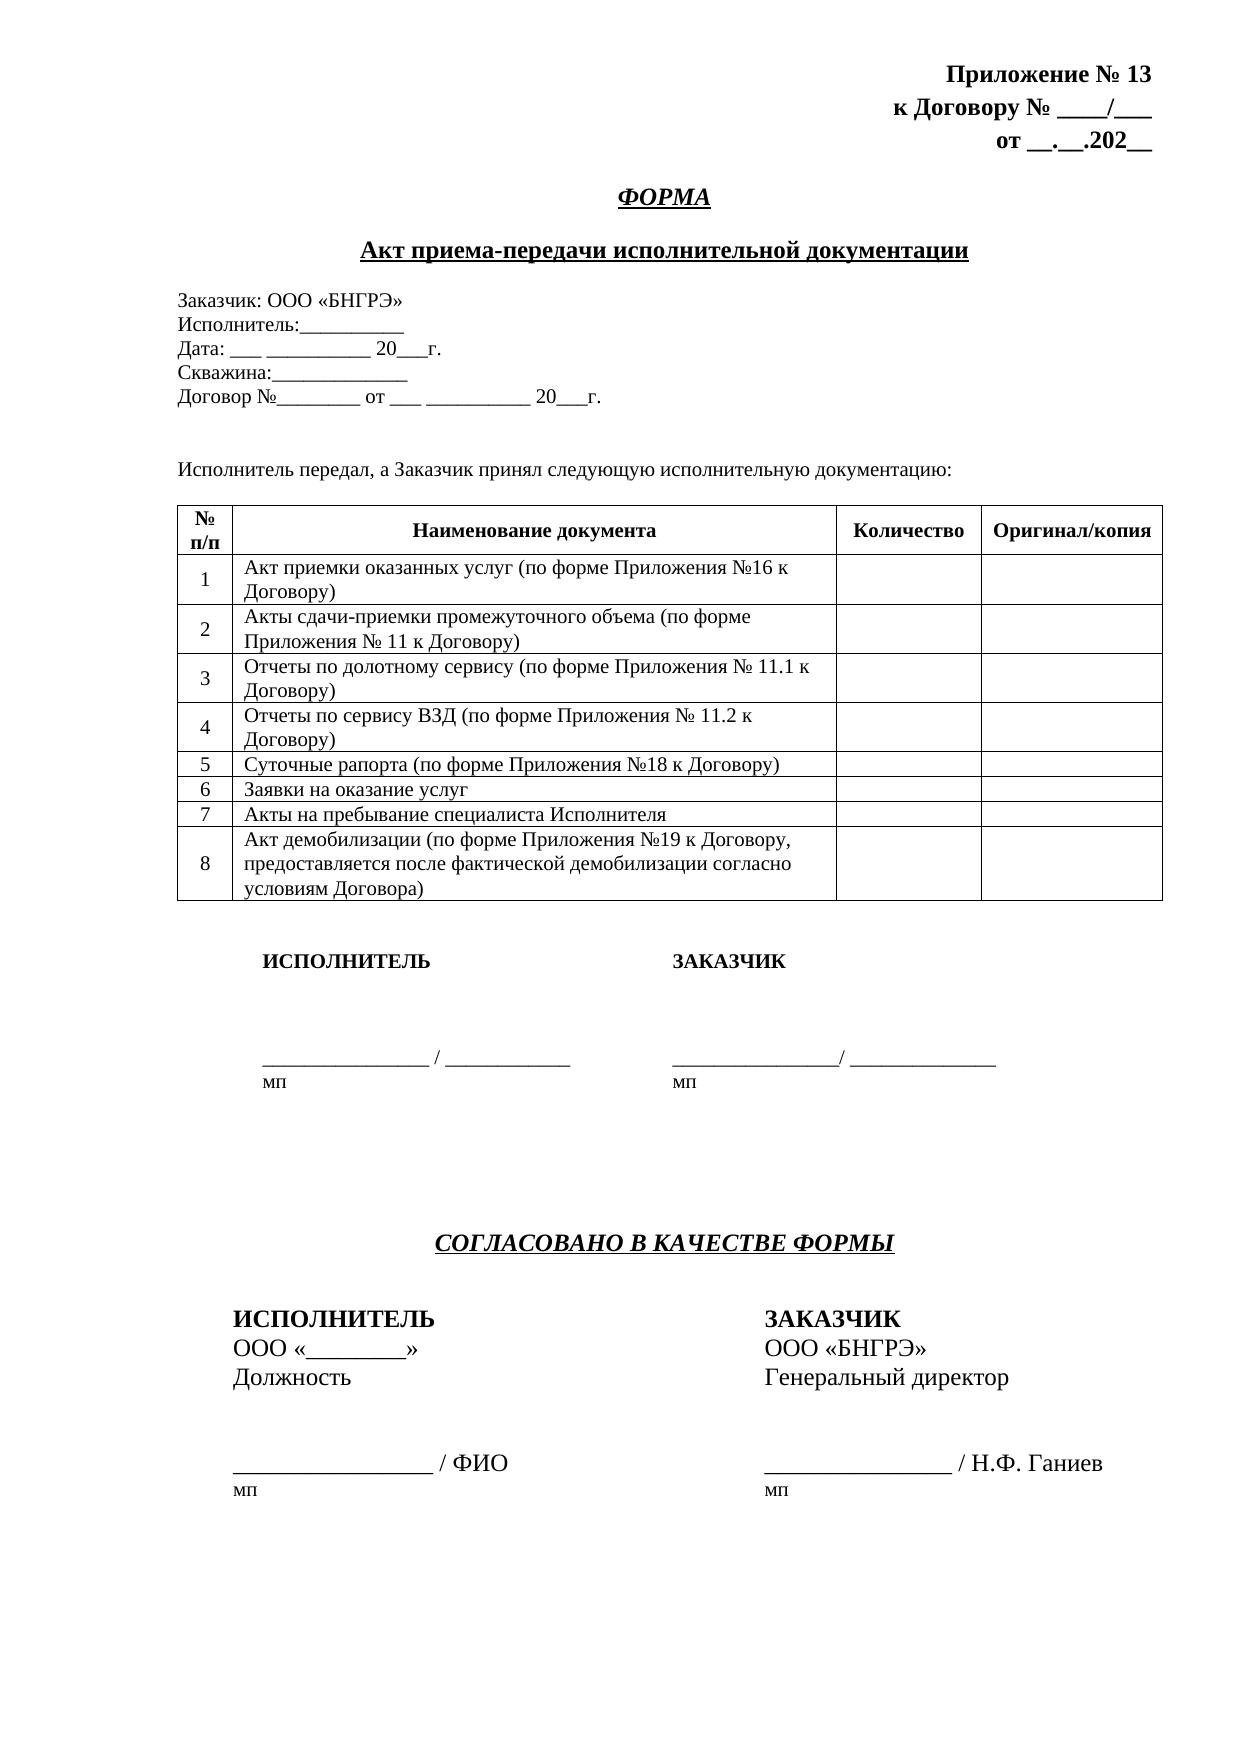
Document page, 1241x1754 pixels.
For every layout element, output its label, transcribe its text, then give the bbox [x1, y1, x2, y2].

table_cell [837, 605, 981, 653]
table_cell Отчеты по долотному сервису (по форме Приложения № 11.1 к Договору) [233, 654, 836, 702]
table_header ИСПОЛНИТЕЛЬ [222, 1305, 753, 1333]
table_cell ________________/ ______________ [661, 973, 1071, 1069]
table_cell [982, 752, 1162, 776]
table_cell 3 [178, 654, 232, 702]
table_cell 8 [178, 827, 232, 899]
table_cell Заявки на оказание услуг [233, 777, 836, 801]
table_cell [837, 703, 981, 751]
text Скважина:_____________ [177, 360, 1152, 384]
table_cell [982, 555, 1162, 603]
table_cell Акт приемки оказанных услуг (по форме Приложения №16 к Договору) [233, 555, 836, 603]
text от __.__.202__ [177, 125, 1152, 154]
table_cell Акт демобилизации (по форме Приложения №19 к Договору, предоставляется после фактической демобилизации согласно условиям Договора) [233, 827, 836, 899]
table_header Количество [837, 506, 981, 554]
table_cell [837, 752, 981, 776]
text Приложение № 13 [177, 59, 1152, 88]
table_cell 1 [178, 555, 232, 603]
table_cell 7 [178, 802, 232, 826]
table_cell 5 [178, 752, 232, 776]
table_header № п/п [178, 506, 232, 554]
table_cell мп [222, 1477, 753, 1501]
table_cell 4 [178, 703, 232, 751]
table_cell 6 [178, 777, 232, 801]
table_cell [837, 827, 981, 899]
table_cell мп [753, 1477, 1126, 1501]
table_cell [982, 827, 1162, 899]
table_cell Отчеты по сервису ВЗД (по форме Приложения № 11.2 к Договору) [233, 703, 836, 751]
table_cell Суточные рапорта (по форме Приложения №18 к Договору) [233, 752, 836, 776]
table_cell [982, 802, 1162, 826]
table_cell [982, 654, 1162, 702]
text Договор №________ от ___ __________ 20___г. [177, 384, 1152, 408]
table_cell [982, 605, 1162, 653]
text Дата: ___ __________ 20___г. [177, 336, 1152, 360]
table_cell [982, 777, 1162, 801]
table_cell [837, 654, 981, 702]
table_header ЗАКАЗЧИК [661, 949, 1071, 973]
table_cell Акты сдачи-приемки промежуточного объема (по форме Приложения № 11 к Договору) [233, 605, 836, 653]
table_cell мп [251, 1069, 661, 1093]
text СОГЛАСОВАНО В КАЧЕСТВЕ ФОРМЫ [177, 1228, 1152, 1256]
table_cell мп [661, 1069, 1071, 1093]
text Исполнитель:__________ [177, 312, 1152, 336]
text Акт приема-передачи исполнительной документации [177, 235, 1152, 264]
text Заказчик: ООО «БНГРЭ» [177, 288, 1152, 312]
table_cell ООО «БНГРЭ» Генеральный директор _______________ / Н.Ф. Ганиев [753, 1333, 1126, 1477]
table_cell [837, 802, 981, 826]
table_header ИСПОЛНИТЕЛЬ [251, 949, 661, 973]
table_header Наименование документа [233, 506, 836, 554]
table_cell ООО «________» Должность ________________ / ФИО [222, 1333, 753, 1477]
table_cell Акты на пребывание специалиста Исполнителя [233, 802, 836, 826]
table_header ЗАКАЗЧИК [753, 1305, 1126, 1333]
table_cell 2 [178, 605, 232, 653]
table_cell ________________ / ____________ [251, 973, 661, 1069]
table_header Оригинал/копия [982, 506, 1162, 554]
table_cell [982, 703, 1162, 751]
text ФОРМА [177, 182, 1152, 211]
text Исполнитель передал, а Заказчик принял следующую исполнительную документацию: [177, 457, 1152, 481]
table_cell [837, 777, 981, 801]
table_cell [837, 555, 981, 603]
text к Договору № ____/___ [177, 92, 1152, 121]
